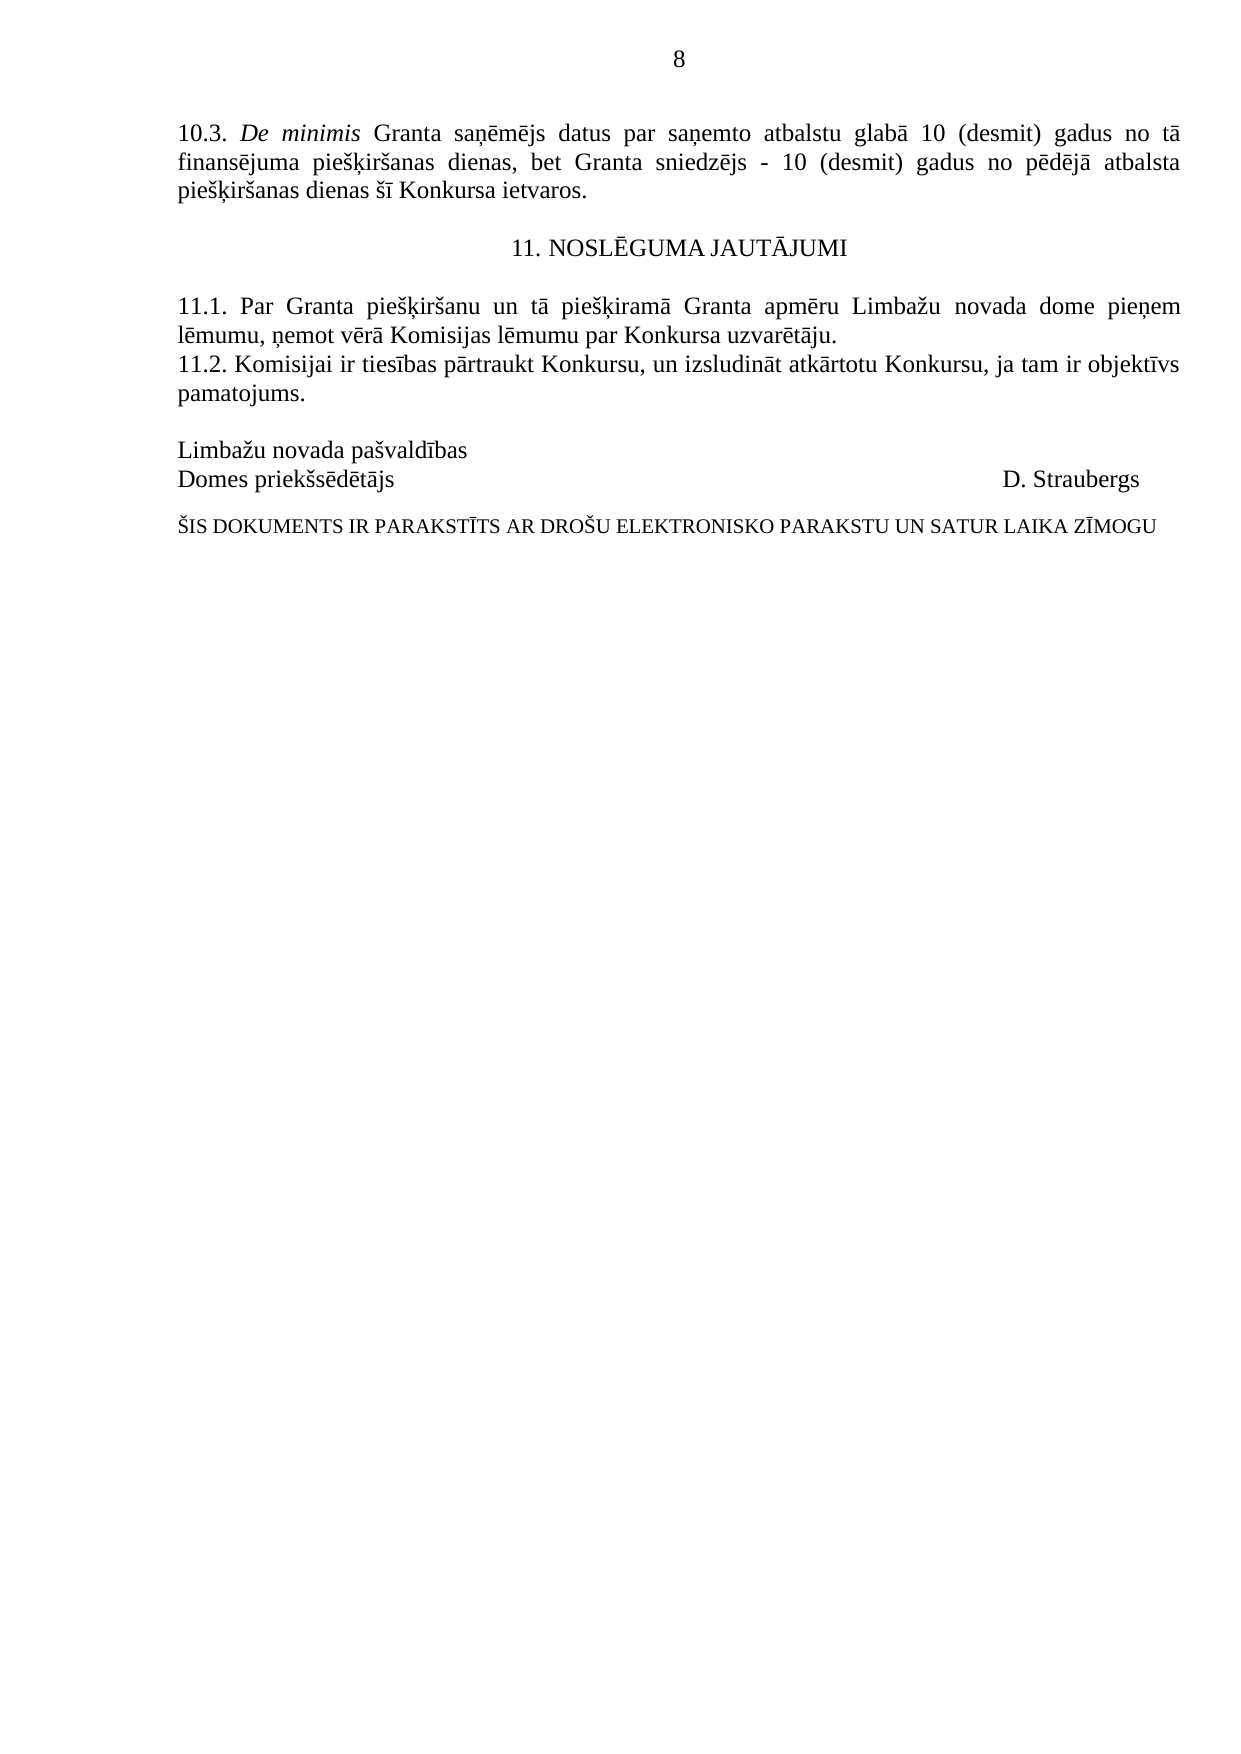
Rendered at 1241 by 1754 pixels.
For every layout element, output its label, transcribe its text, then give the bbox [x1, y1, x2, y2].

text 11.2. Komisijai ir tiesības pārtraukt Konkursu, un izsludināt atkārtotu Konkursu, ja tam ir objektīvs pamatojums. [177, 349, 1181, 406]
text ŠIS DOKUMENTS IR PARAKSTĪTS AR DROŠU ELEKTRONISKO PARAKSTU UN SATUR LAIKA ZĪMOGU [177, 514, 1181, 538]
text 10.3. De minimis Granta saņēmējs datus par saņemto atbalstu glabā 10 (desmit) gadus no tā finansējuma piešķiršanas dienas, bet Granta sniedzējs - 10 (desmit) gadus no pēdējā atbalsta piešķiršanas dienas šī Konkursa ietvaros. [177, 118, 1181, 204]
text Domes priekšsēdētājs D. Straubergs [177, 464, 1181, 493]
text Limbažu novada pašvaldības [177, 435, 1181, 464]
subtitle NOSLĒGUMA JAUTĀJUMI [177, 233, 1181, 262]
text 11.1. Par Granta piešķiršanu un tā piešķiramā Granta apmēru Limbažu novada dome pieņem lēmumu, ņemot vērā Komisijas lēmumu par Konkursa uzvarētāju. [177, 291, 1181, 349]
